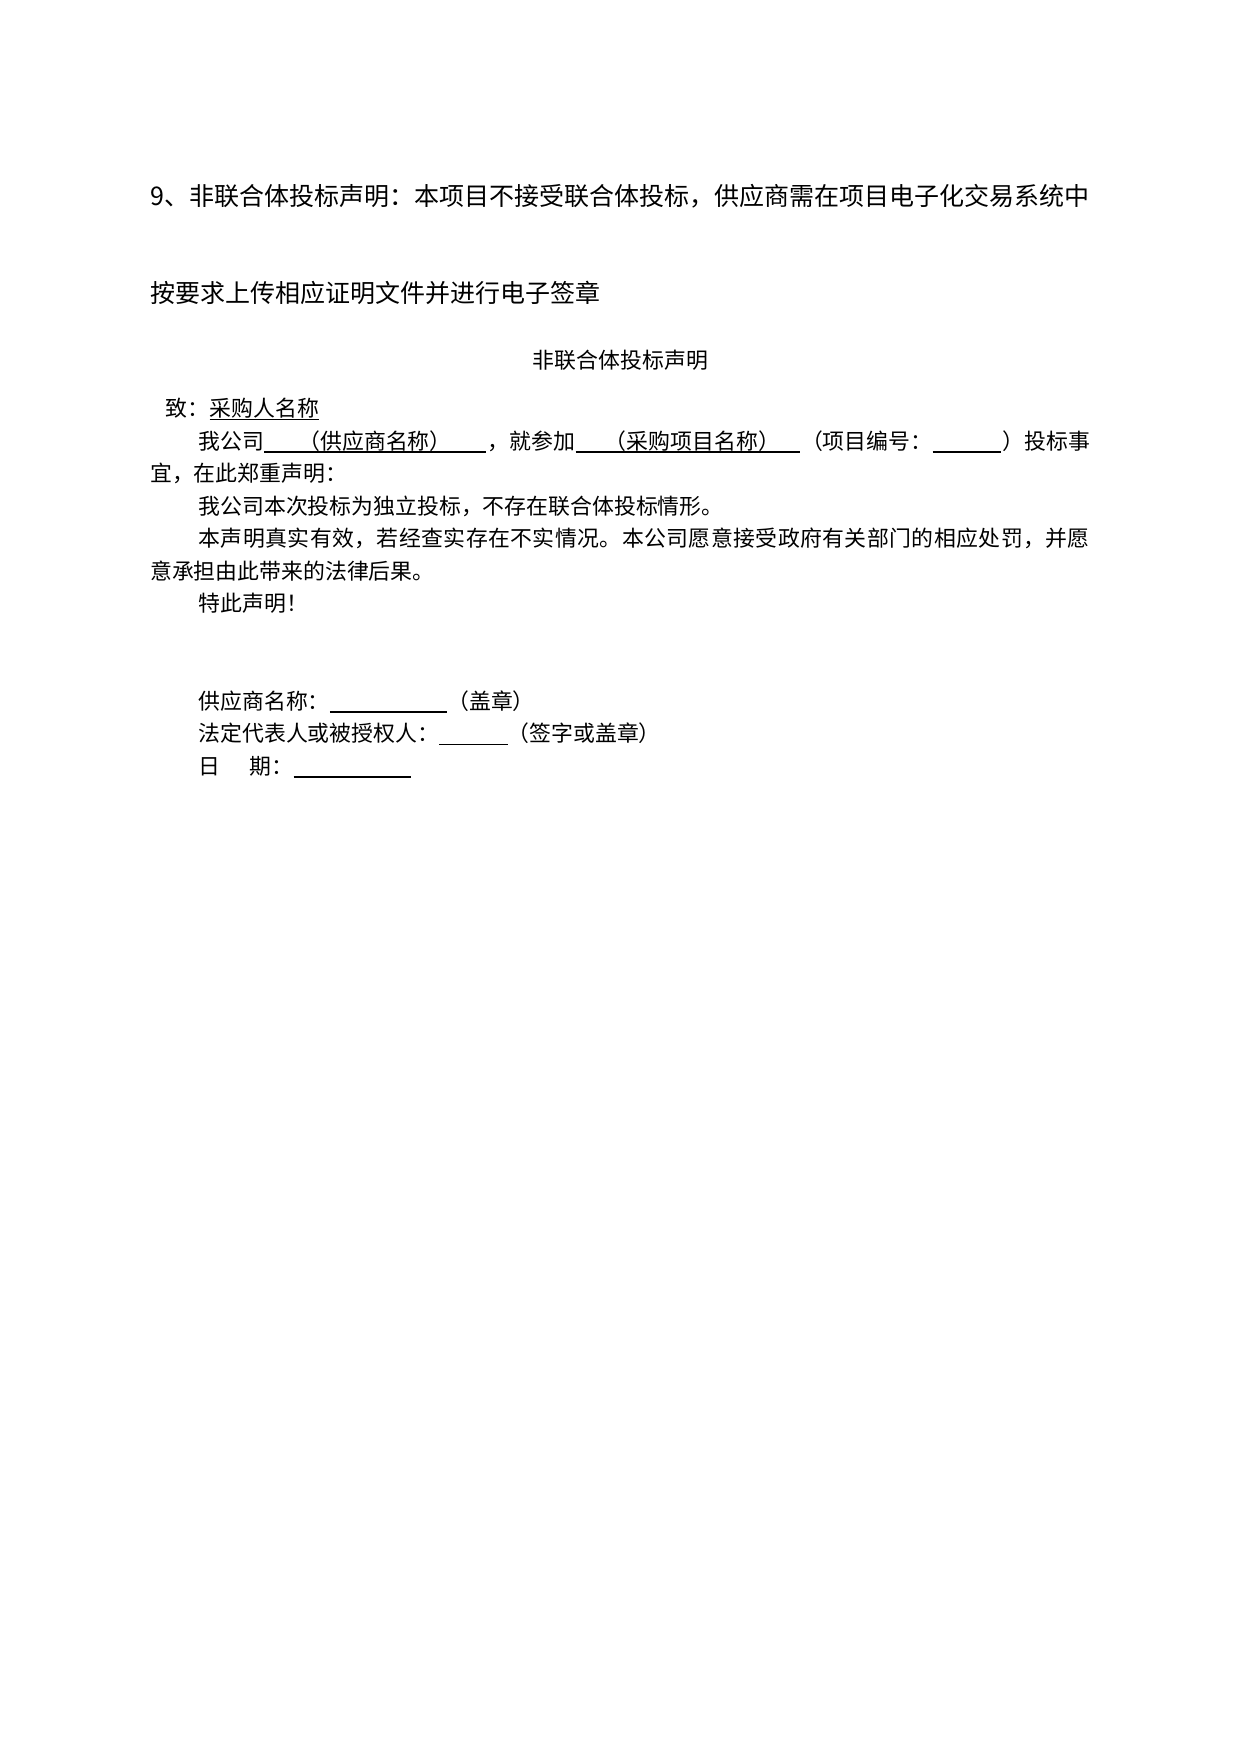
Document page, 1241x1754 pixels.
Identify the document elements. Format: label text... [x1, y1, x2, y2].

text 特此声明！ [150, 586, 1090, 618]
text 我公司 （供应商名称） ，就参加 （采购项目名称） （项目编号： ）投标事宜，在此郑重声明： [150, 423, 1090, 488]
list 9、非联合体投标声明：本项目不接受联合体投标，供应商需在项目电子化交易系统中按要求上传相应证明文件并进行电子签章 [150, 162, 1090, 324]
text 我公司本次投标为独立投标，不存在联合体投标情形。 [150, 488, 1090, 521]
text 致：采购人名称 [150, 391, 1090, 423]
list 非联合体投标声明 [150, 343, 1090, 375]
text 本声明真实有效，若经查实存在不实情况。本公司愿意接受政府有关部门的相应处罚，并愿意承担由此带来的法律后果。 [150, 521, 1090, 586]
text 供应商名称： （盖章） [150, 683, 1090, 716]
text 法定代表人或被授权人： （签字或盖章） [150, 716, 1090, 748]
text 日 期： [150, 748, 1090, 781]
